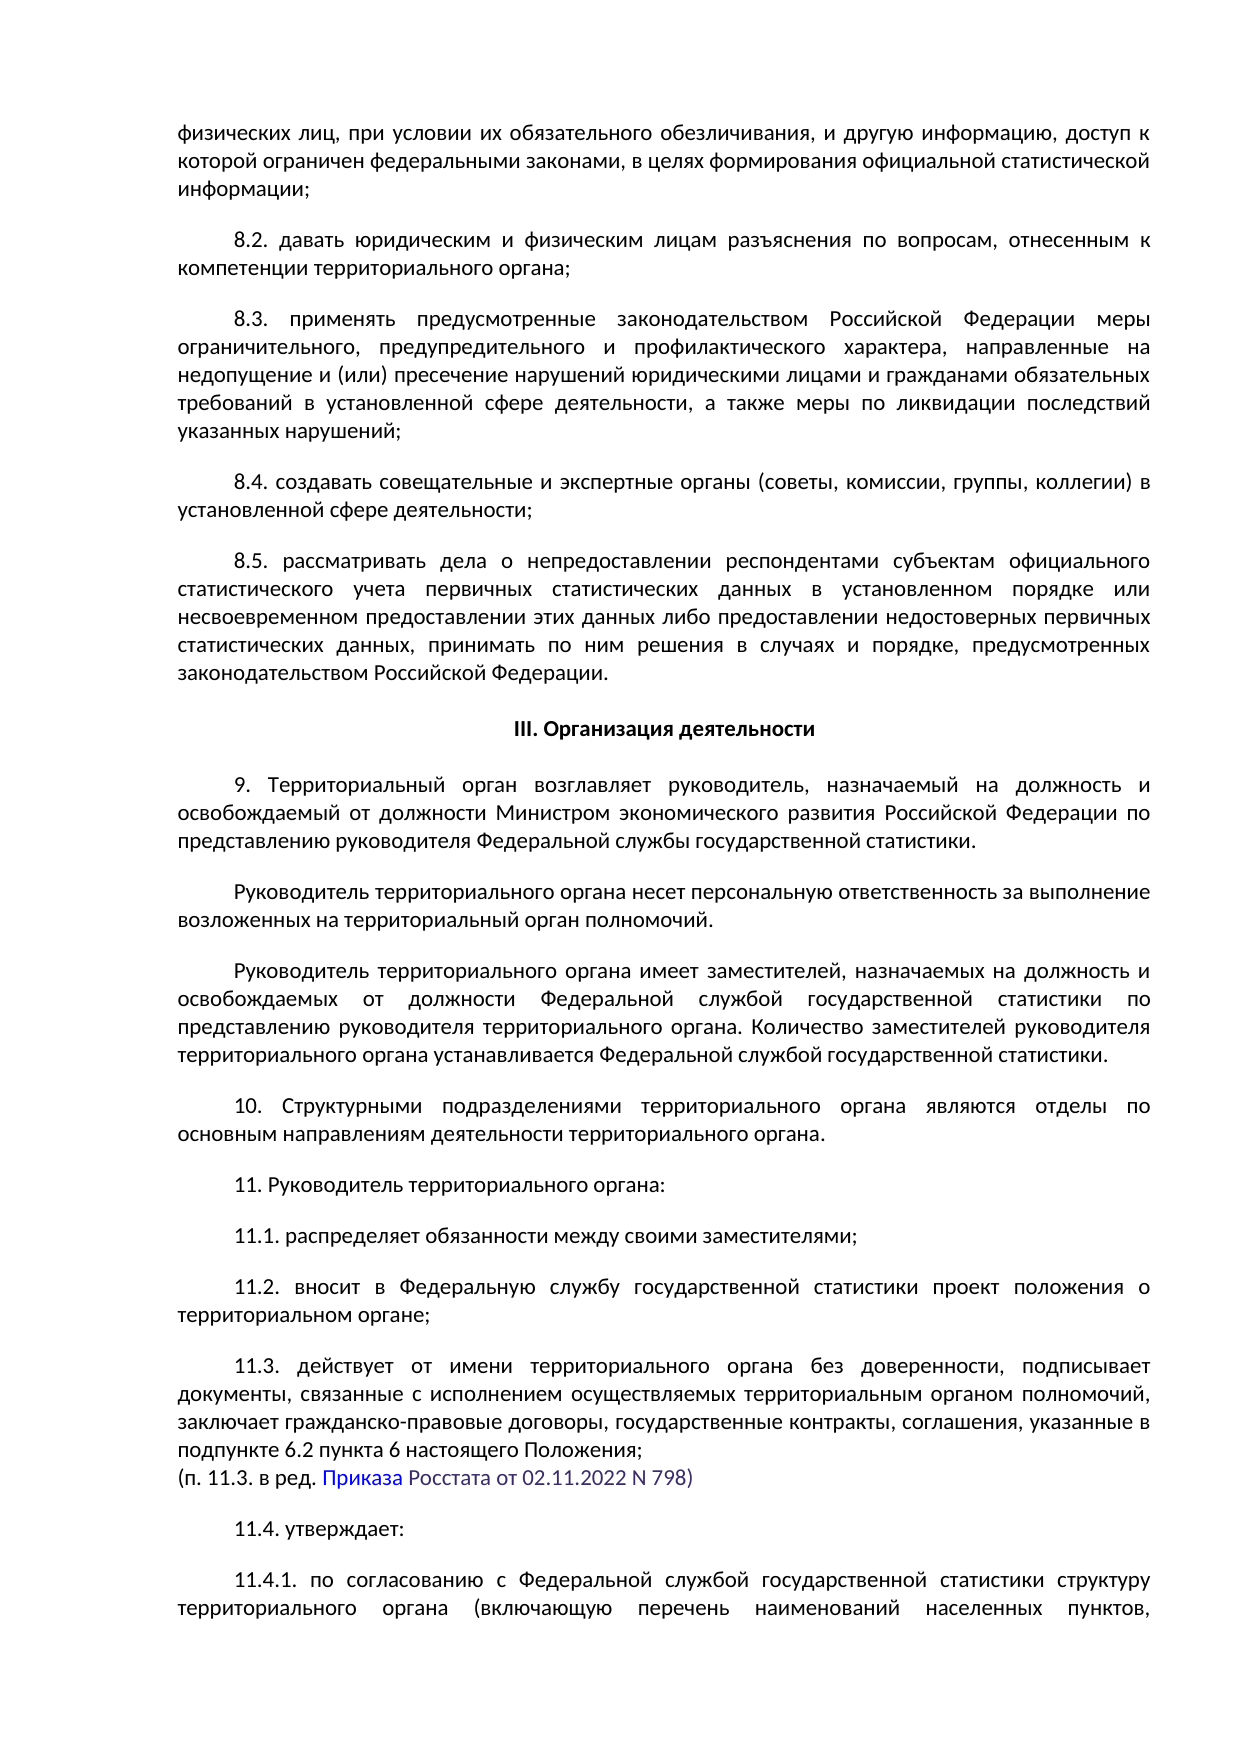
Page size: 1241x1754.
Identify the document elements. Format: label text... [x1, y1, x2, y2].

text Руководитель территориального органа несет персональную ответственность за выполнение возложенных на территориальный орган полномочий. [177, 877, 1152, 933]
text 8.5. рассматривать дела о непредоставлении респондентами субъектам официального статистического учета первичных статистических данных в установленном порядке или несвоевременном предоставлении этих данных либо предоставлении недостоверных первичных статистических данных, принимать по ним решения в случаях и порядке, предусмотренных законодательством Российской Федерации. [177, 546, 1152, 686]
text 11.3. действует от имени территориального органа без доверенности, подписывает документы, связанные с исполнением осуществляемых территориальным органом полномочий, заключает гражданско-правовые договоры, государственные контракты, соглашения, указанные в подпункте 6.2 пункта 6 настоящего Положения; [177, 1351, 1152, 1463]
title III. Организация деятельности [177, 714, 1152, 742]
text (п. 11.3. в ред. Приказа Росстата от 02.11.2022 N 798) [177, 1463, 1152, 1491]
text 10. Структурными подразделениями территориального органа являются отделы по основным направлениям деятельности территориального органа. [177, 1091, 1152, 1147]
text Руководитель территориального органа имеет заместителей, назначаемых на должность и освобождаемых от должности Федеральной службой государственной статистики по представлению руководителя территориального органа. Количество заместителей руководителя территориального органа устанавливается Федеральной службой государственной статистики. [177, 956, 1152, 1068]
text 11.2. вносит в Федеральную службу государственной статистики проект положения о территориальном органе; [177, 1272, 1152, 1328]
text 8.2. давать юридическим и физическим лицам разъяснения по вопросам, отнесенным к компетенции территориального органа; [177, 225, 1152, 281]
text 11.1. распределяет обязанности между своими заместителями; [177, 1221, 1152, 1249]
text 8.4. создавать совещательные и экспертные органы (советы, комиссии, группы, коллегии) в установленной сфере деятельности; [177, 467, 1152, 523]
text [177, 1565, 1152, 1621]
text 11.4. утверждает: [177, 1514, 1152, 1542]
text 9. Территориальный орган возглавляет руководитель, назначаемый на должность и освобождаемый от должности Министром экономического развития Российской Федерации по представлению руководителя Федеральной службы государственной статистики. [177, 770, 1152, 854]
text 11. Руководитель территориального органа: [177, 1170, 1152, 1198]
text 8.3. применять предусмотренные законодательством Российской Федерации меры ограничительного, предупредительного и профилактического характера, направленные на недопущение и (или) пресечение нарушений юридическими лицами и гражданами обязательных требований в установленной сфере деятельности, а также меры по ликвидации последствий указанных нарушений; [177, 304, 1152, 444]
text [177, 118, 1152, 202]
